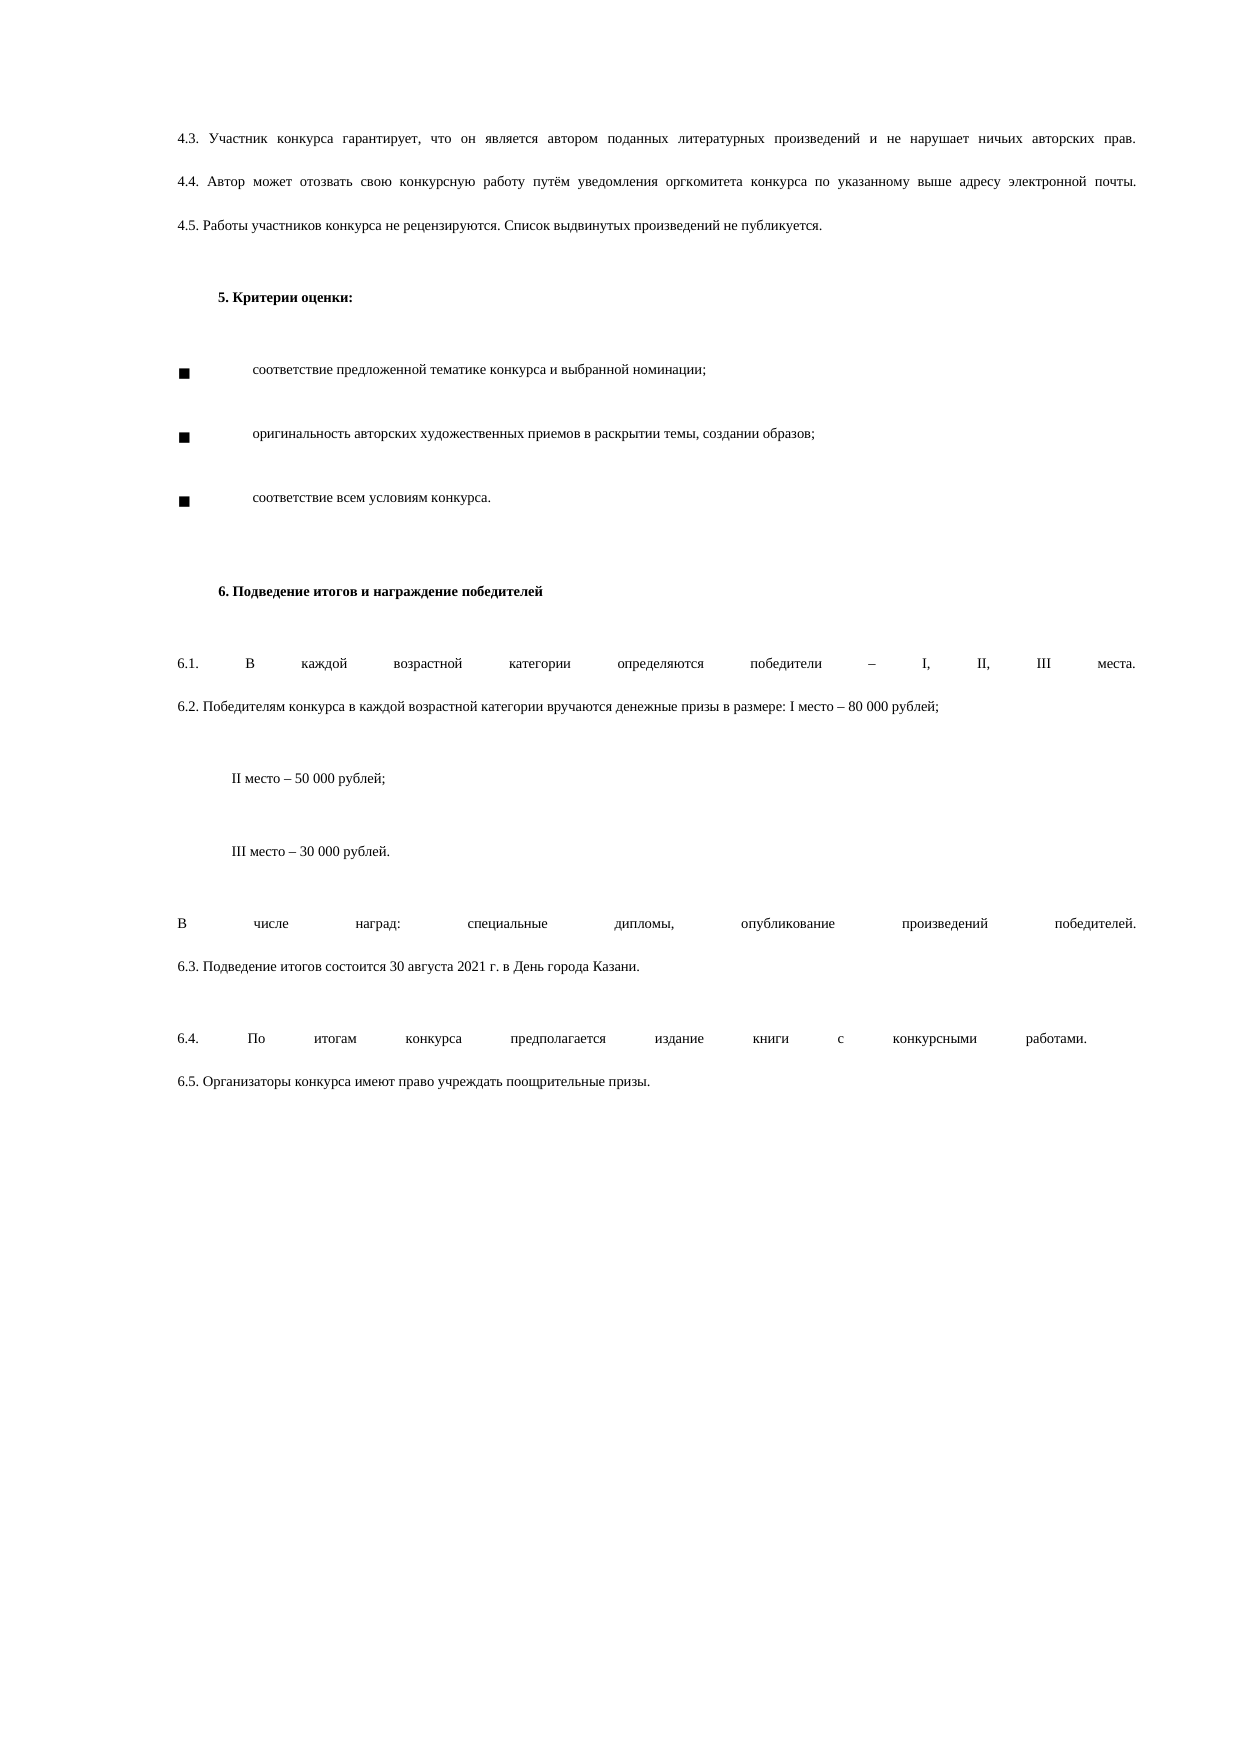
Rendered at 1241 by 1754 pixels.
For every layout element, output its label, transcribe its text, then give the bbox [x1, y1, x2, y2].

text В числе наград: специальные дипломы, опубликование произведений победителей. 6.3. Подведение итогов состоится 30 августа 2021 г. в День города Казани. [177, 903, 1137, 974]
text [177, 118, 1137, 233]
text 6.1. В каждой возрастной категории определяются победители – I, II, III места. 6.2. Победителям конкурса в каждой возрастной категории вручаются денежные призы в размере: I место – 80 000 рублей; [177, 643, 1137, 714]
list оригинальность авторских художественных приемов в раскрытии темы, создании образов; [177, 413, 1137, 456]
text II место – 50 000 рублей; [177, 758, 1137, 787]
text 6. Подведение итогов и награждение победителей [214, 570, 1137, 599]
text 5. Критерии оценки: [214, 277, 1137, 305]
text III место – 30 000 рублей. [177, 830, 1137, 859]
list соответствие предложенной тематике конкурса и выбранной номинации; [177, 349, 1137, 392]
list соответствие всем условиям конкурса. [177, 477, 1137, 520]
text 6.4. По итогам конкурса предполагается издание книги с конкурсными работами. 6.5. Организаторы конкурса имеют право учреждать поощрительные призы. [177, 1018, 1137, 1090]
